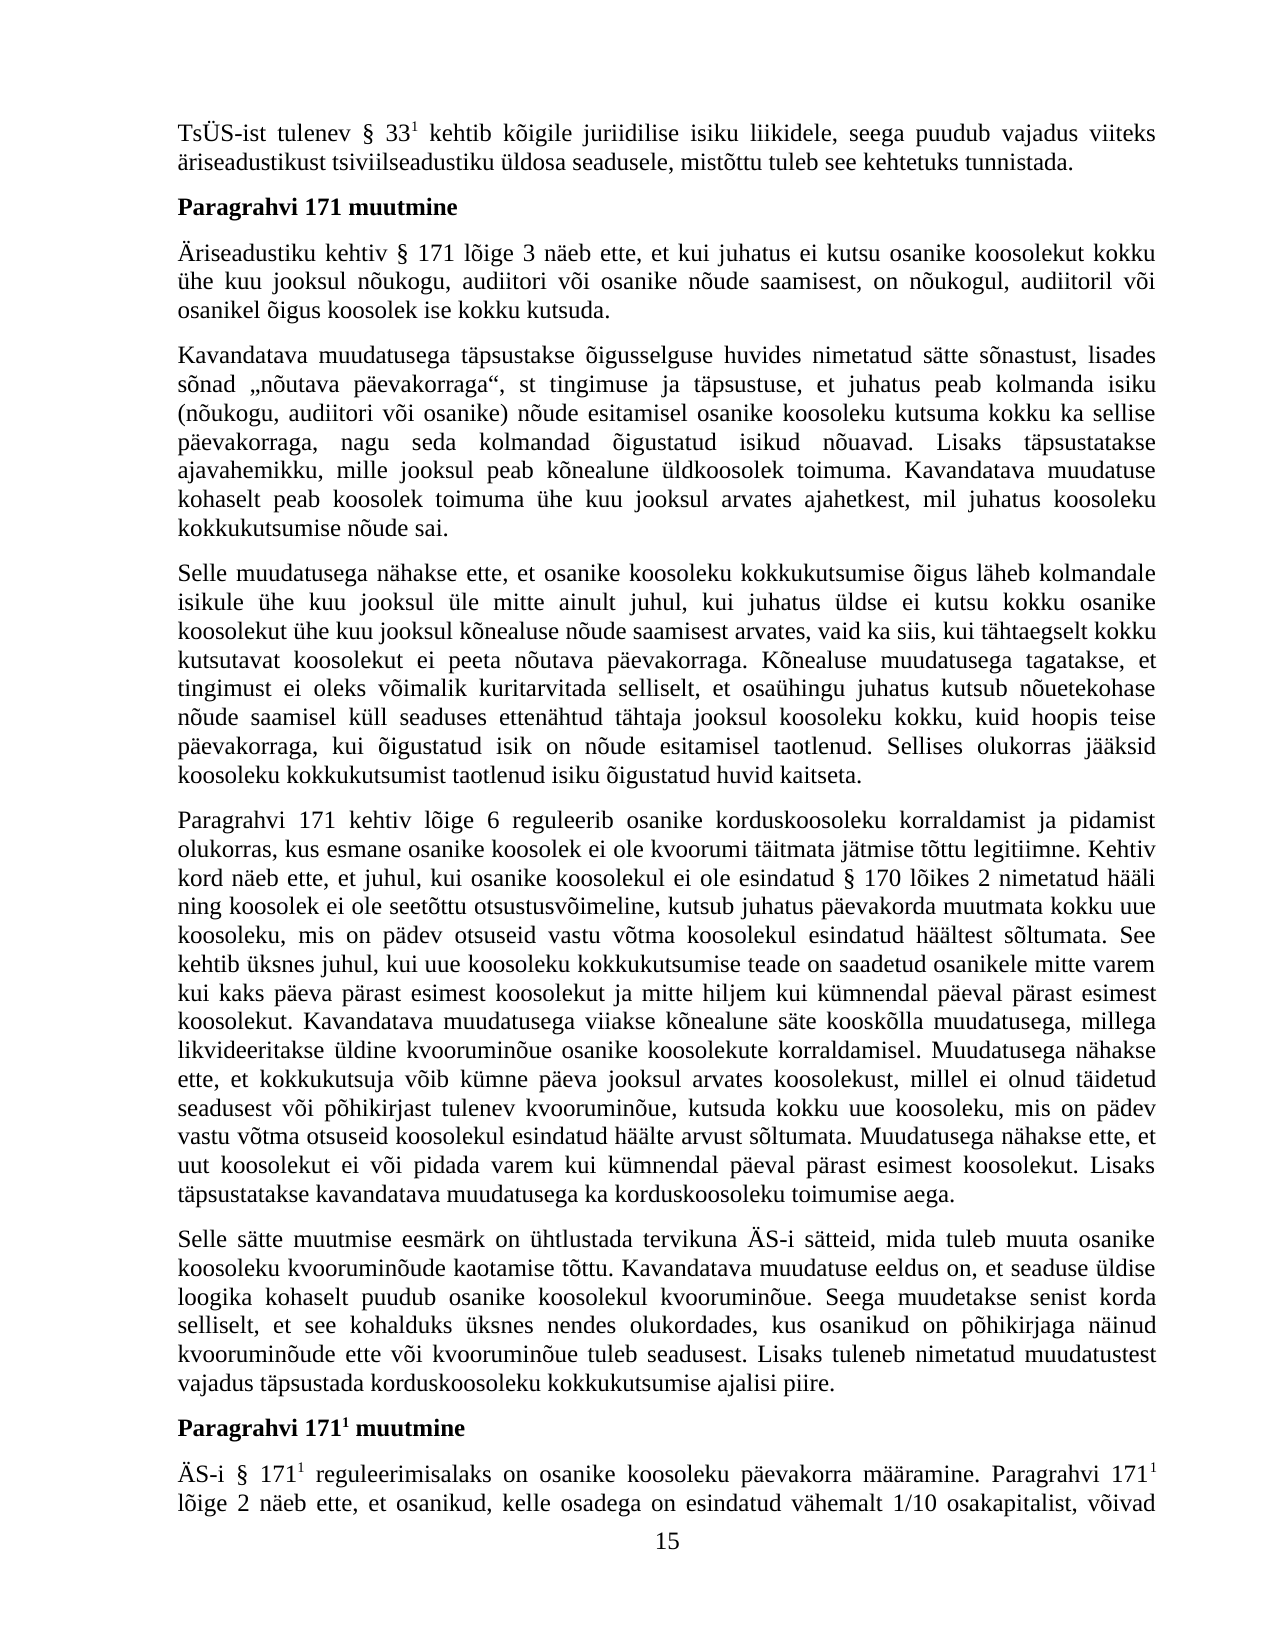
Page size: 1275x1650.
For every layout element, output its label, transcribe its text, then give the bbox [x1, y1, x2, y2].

text Paragrahvi 171 muutmine [177, 192, 1157, 221]
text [177, 1459, 1157, 1516]
text Paragrahvi 1711 muutmine [177, 1413, 1157, 1442]
text Kavandatava muudatusega täpsustakse õigusselguse huvides nimetatud sätte sõnastust, lisades sõnad „nõutava päevakorraga“, st tingimuse ja täpsustuse, et juhatus peab kolmanda isiku (nõukogu, audiitori või osanike) nõude esitamisel osanike koosoleku kutsuma kokku ka sellise päevakorraga, nagu seda kolmandad õigustatud isikud nõuavad. Lisaks täpsustatakse ajavahemikku, mille jooksul peab kõnealune üldkoosolek toimuma. Kavandatava muudatuse kohaselt peab koosolek toimuma ühe kuu jooksul arvates ajahetkest, mil juhatus koosoleku kokkukutsumise nõude sai. [177, 341, 1157, 542]
text Selle sätte muutmise eesmärk on ühtlustada tervikuna ÄS-i sätteid, mida tuleb muuta osanike koosoleku kvooruminõude kaotamise tõttu. Kavandatava muudatuse eeldus on, et seaduse üldise loogika kohaselt puudub osanike koosolekul kvooruminõue. Seega muudetakse senist korda selliselt, et see kohalduks üksnes nendes olukordades, kus osanikud on põhikirjaga näinud kvooruminõude ette või kvooruminõue tuleb seadusest. Lisaks tuleneb nimetatud muudatustest vajadus täpsustada korduskoosoleku kokkukutsumise ajalisi piire. [177, 1224, 1157, 1397]
text Äriseadustiku kehtiv § 171 lõige 3 näeb ette, et kui juhatus ei kutsu osanike koosolekut kokku ühe kuu jooksul nõukogu, audiitori või osanike nõude saamisest, on nõukogul, audiitoril või osanikel õigus koosolek ise kokku kutsuda. [177, 238, 1157, 324]
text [177, 118, 1157, 176]
text Selle muudatusega nähakse ette, et osanike koosoleku kokkukutsumise õigus läheb kolmandale isikule ühe kuu jooksul üle mitte ainult juhul, kui juhatus üldse ei kutsu kokku osanike koosolekut ühe kuu jooksul kõnealuse nõude saamisest arvates, vaid ka siis, kui tähtaegselt kokku kutsutavat koosolekut ei peeta nõutava päevakorraga. Kõnealuse muudatusega tagatakse, et tingimust ei oleks võimalik kuritarvitada selliselt, et osaühingu juhatus kutsub nõuetekohase nõude saamisel küll seaduses ettenähtud tähtaja jooksul koosoleku kokku, kuid hoopis teise päevakorraga, kui õigustatud isik on nõude esitamisel taotlenud. Sellises olukorras jääksid koosoleku kokkukutsumist taotlenud isiku õigustatud huvid kaitseta. [177, 558, 1157, 788]
text Paragrahvi 171 kehtiv lõige 6 reguleerib osanike korduskoosoleku korraldamist ja pidamist olukorras, kus esmane osanike koosolek ei ole kvoorumi täitmata jätmise tõttu legitiimne. Kehtiv kord näeb ette, et juhul, kui osanike koosolekul ei ole esindatud § 170 lõikes 2 nimetatud hääli ning koosolek ei ole seetõttu otsustusvõimeline, kutsub juhatus päevakorda muutmata kokku uue koosoleku, mis on pädev otsuseid vastu võtma koosolekul esindatud häältest sõltumata. See kehtib üksnes juhul, kui uue koosoleku kokkukutsumise teade on saadetud osanikele mitte varem kui kaks päeva pärast esimest koosolekut ja mitte hiljem kui kümnendal päeval pärast esimest koosolekut. Kavandatava muudatusega viiakse kõnealune säte kooskõlla muudatusega, millega likvideeritakse üldine kvooruminõue osanike koosolekute korraldamisel. Muudatusega nähakse ette, et kokkukutsuja võib kümne päeva jooksul arvates koosolekust, millel ei olnud täidetud seadusest või põhikirjast tulenev kvooruminõue, kutsuda kokku uue koosoleku, mis on pädev vastu võtma otsuseid koosolekul esindatud häälte arvust sõltumata. Muudatusega nähakse ette, et uut koosolekut ei või pidada varem kui kümnendal päeval pärast esimest koosolekut. Lisaks täpsustatakse kavandatava muudatusega ka korduskoosoleku toimumise aega. [177, 805, 1157, 1208]
